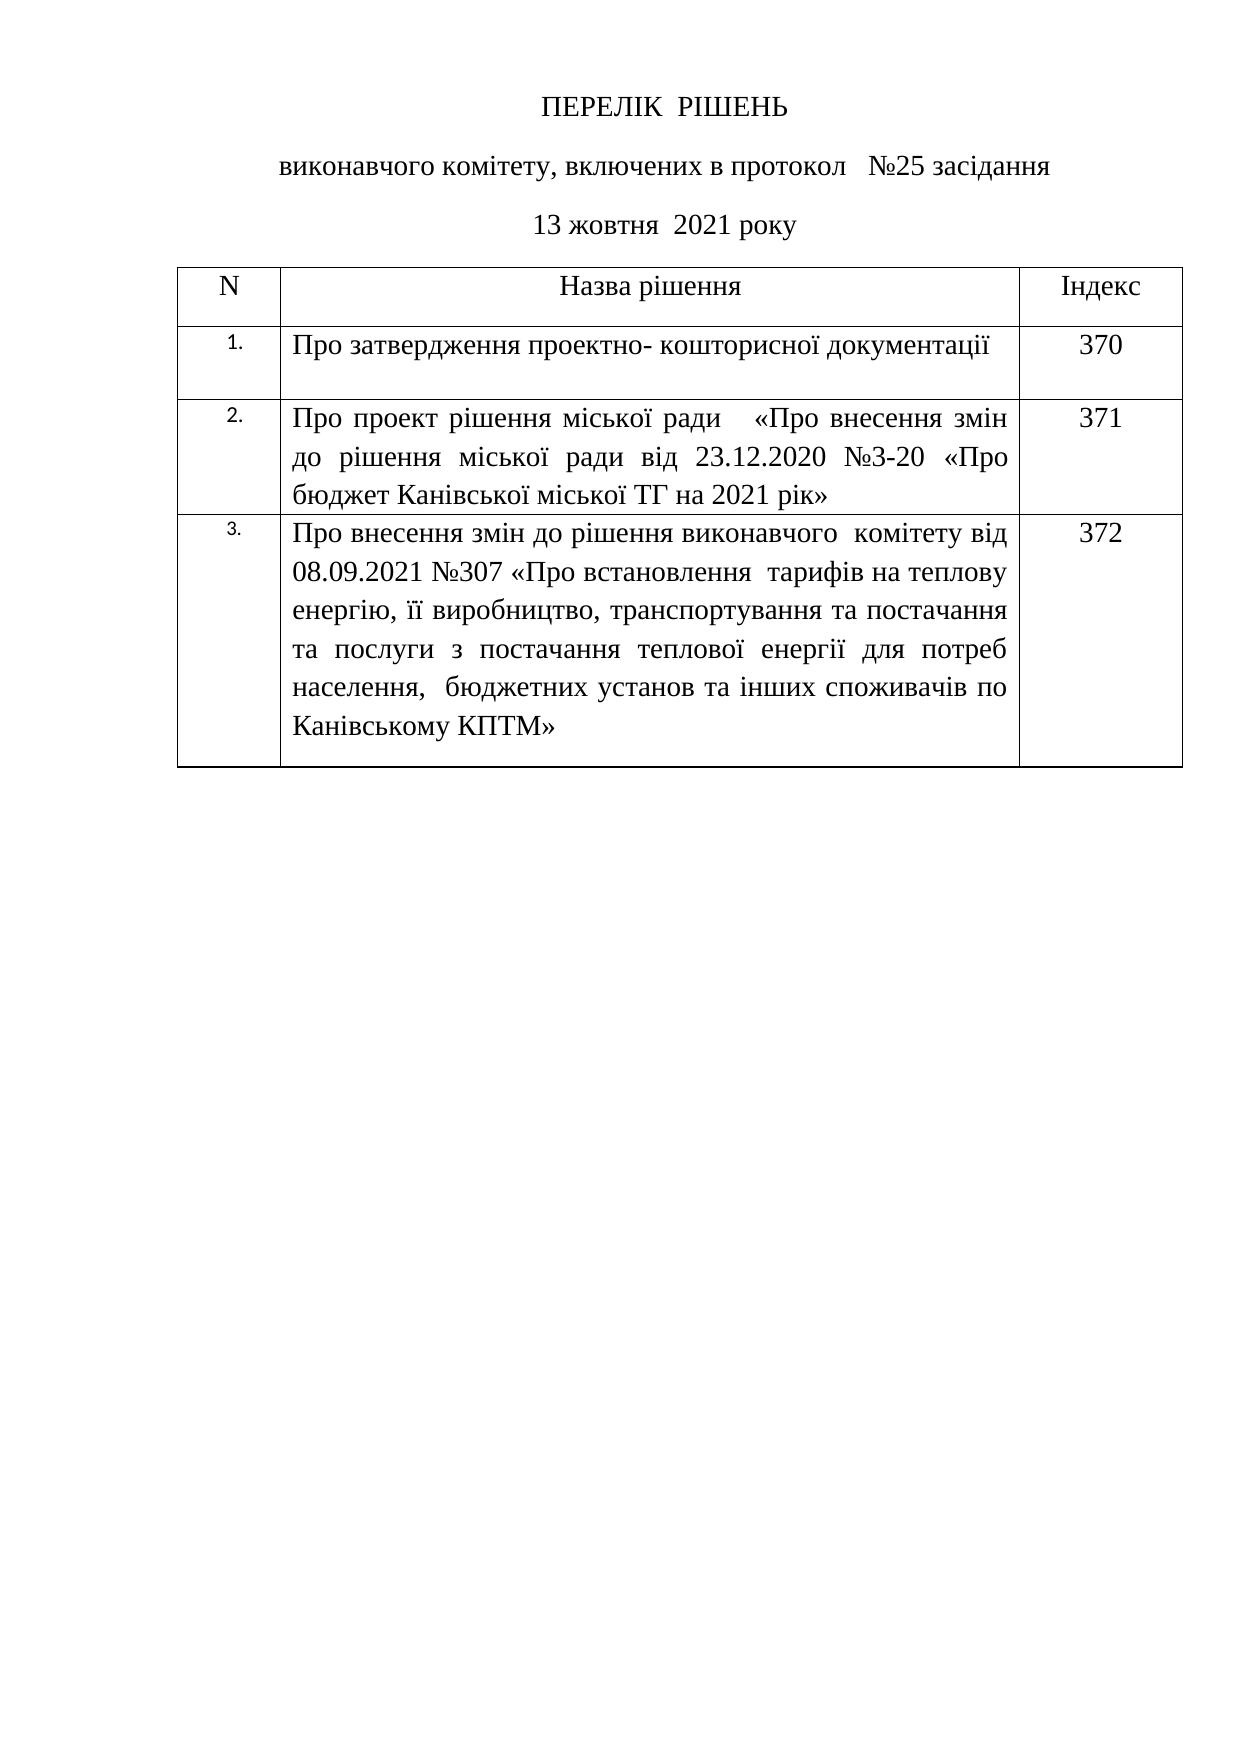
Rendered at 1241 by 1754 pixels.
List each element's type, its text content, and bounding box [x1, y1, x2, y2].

table_cell [178, 400, 280, 514]
table_header Назва рішення [281, 268, 1019, 326]
text 13 жовтня 2021 року [177, 207, 1152, 241]
table_cell Про внесення змін до рішення виконавчого комітету від 08.09.2021 №307 «Про встановлення тарифів на теплову енергію, її виробництво, транспортування та постачання та послуги з постачання теплової енергії для потреб населення, бюджетних установ та інших споживачів по Канівському КПТМ» [281, 515, 1019, 766]
table_cell 372 [1020, 515, 1182, 766]
table_header Індекс [1020, 268, 1182, 326]
table_cell [178, 515, 280, 766]
table_header N [178, 268, 280, 326]
table_cell Про затвердження проектно- кошторисної документації [281, 327, 1019, 399]
table_cell Про проект рішення міської ради «Про внесення змін до рішення міської ради від 23.12.2020 №3-20 «Про бюджет Канівської міської ТГ на 2021 рік» [281, 400, 1019, 514]
table_cell [178, 327, 280, 399]
text виконавчого комітету, включених в протокол №25 засідання [177, 148, 1152, 182]
table_cell 370 [1020, 327, 1182, 399]
table_cell 371 [1020, 400, 1182, 514]
text ПЕРЕЛІК РІШЕНЬ [177, 89, 1152, 122]
